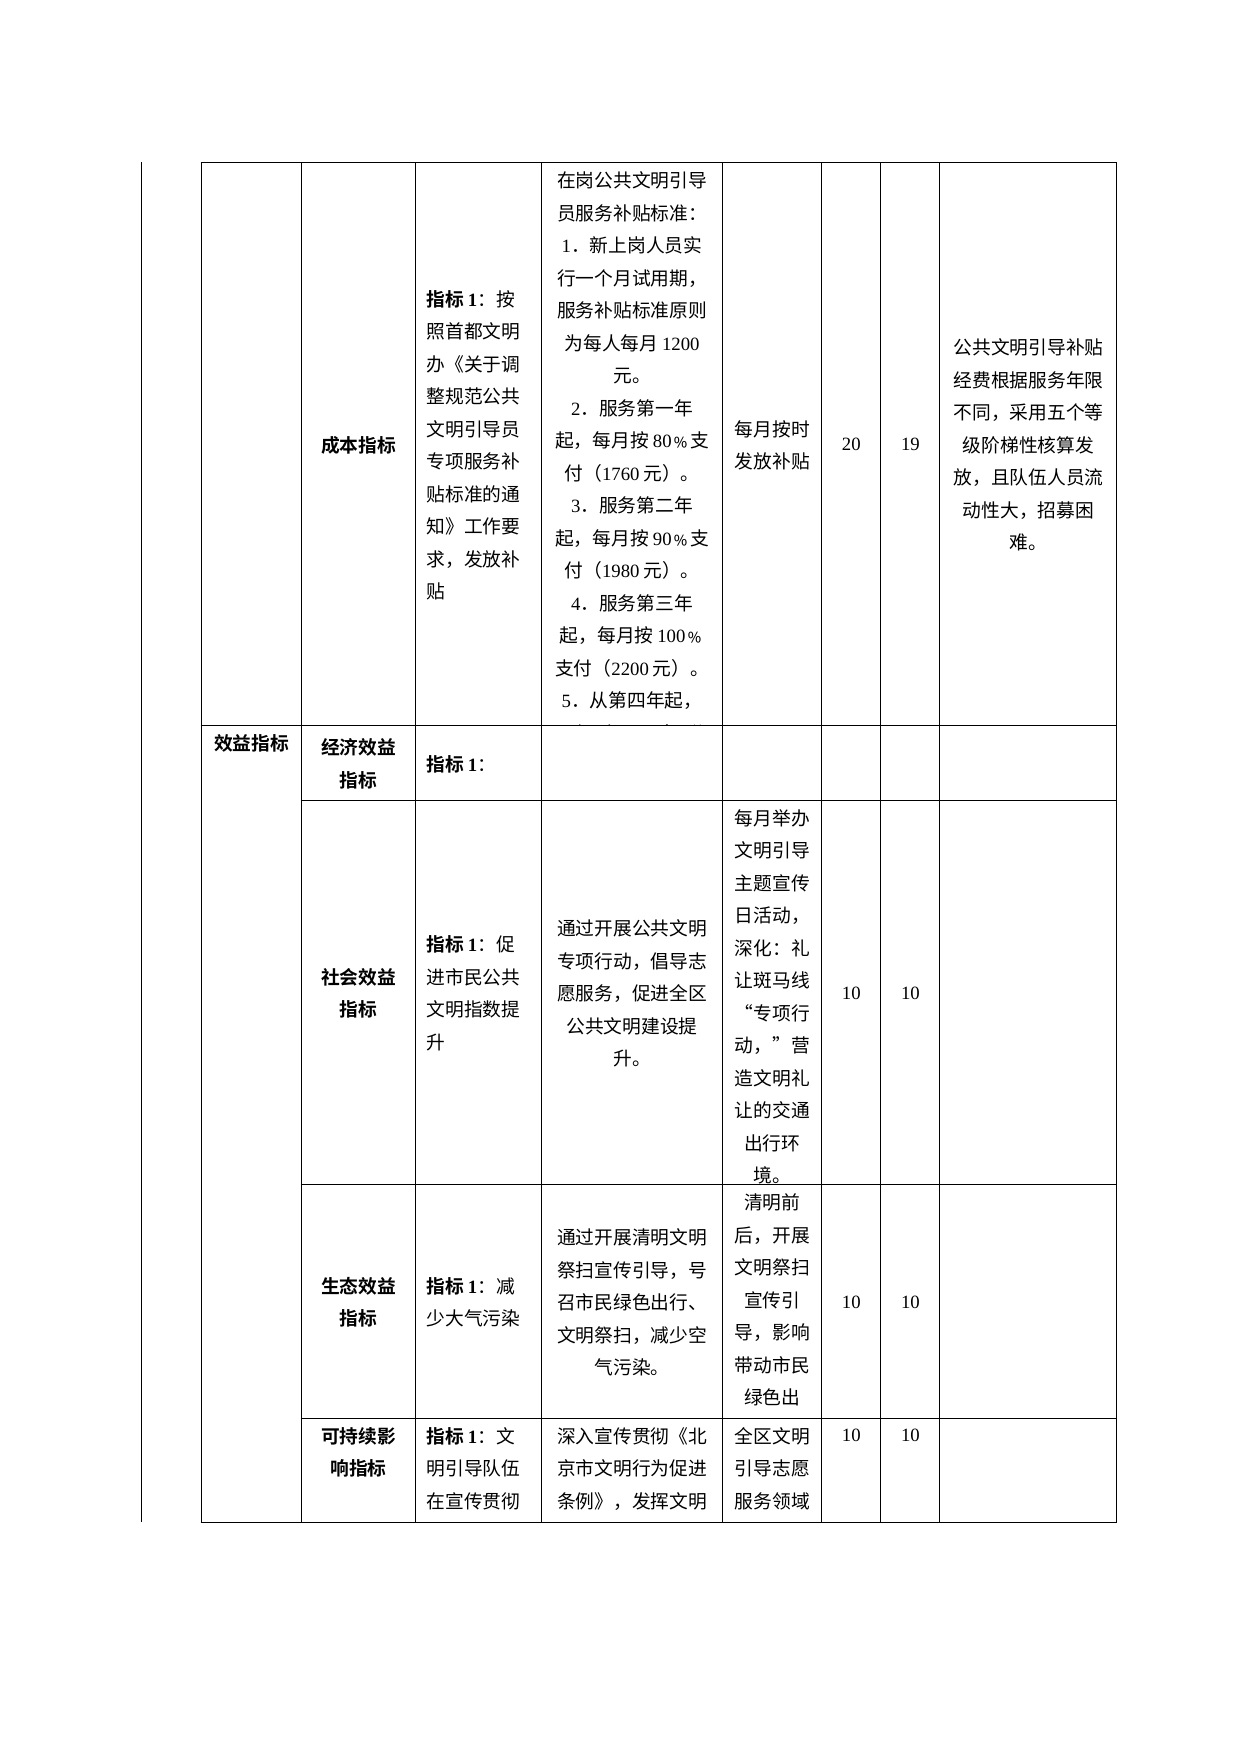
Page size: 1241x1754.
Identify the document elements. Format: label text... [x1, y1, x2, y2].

table_cell 每月举办文明引导主题宣传日活动，深化：礼让斑马线“专项行动，”营造文明礼让的交通出行环境。 [723, 801, 821, 1184]
table_cell 深入宣传贯彻《北京市文明行为促进条例》，发挥文明引导员的带动作用，积极开展文明引导志愿服务，营造文明和谐的社会环境。 [542, 1419, 722, 1522]
table_cell [940, 801, 1116, 1184]
table_cell 每月按时发放补贴 [723, 163, 821, 725]
table_cell [822, 726, 880, 799]
table_cell 可持续影响指标 [302, 1419, 415, 1522]
table_cell [940, 726, 1116, 799]
table_cell 成本指标 [302, 163, 415, 725]
table_cell 生态效益 指标 [302, 1185, 415, 1418]
table_cell 19 [881, 163, 939, 725]
table_cell 效益指标 [202, 726, 301, 1522]
table_cell 10 [881, 1419, 939, 1522]
table_cell 经济效益 指标 [302, 726, 415, 799]
table_cell 10 [822, 1185, 880, 1418]
table_cell 10 [822, 1419, 880, 1522]
table_cell 通过开展清明文明祭扫宣传引导，号召市民绿色出行、文明祭扫，减少空气污染。 [542, 1185, 722, 1418]
table_cell 指标1：减少大气污染 [416, 1185, 541, 1418]
table_cell [940, 1185, 1116, 1418]
table_cell [542, 726, 722, 799]
table_cell 公共文明引导补贴经费根据服务年限不同，采用五个等级阶梯性核算发放，且队伍人员流动性大，招募困难。 [940, 163, 1116, 725]
table_cell 清明前后，开展文明祭扫宣传引导，影响带动市民绿色出行、文明祭扫。 [723, 1185, 821, 1418]
table_cell 全区文明引导志愿服务领域不断拓展，积极参与文明条例、垃圾分类减量宣传，带动市民群众践行文明行为。 [723, 1419, 821, 1522]
table_cell 指标1：按照首都文明办《关于调整规范公共文明引导员专项服务补贴标准的通知》工作要求，发放补贴 [416, 163, 541, 725]
table_cell 20 [822, 163, 880, 725]
table_cell 指标1：文明引导队伍在宣传贯彻《北京市文明行为促进条例》方面发挥示范带动作用 [416, 1419, 541, 1522]
table_cell 10 [822, 801, 880, 1184]
table_cell [723, 726, 821, 799]
table_cell 指标1：促进市民公共文明指数提升 [416, 801, 541, 1184]
table_cell 指标1： [416, 726, 541, 799]
table_cell [881, 726, 939, 799]
table_cell 10 [881, 1185, 939, 1418]
table_cell 10 [881, 801, 939, 1184]
table_cell 社会效益 指标 [302, 801, 415, 1184]
table_cell 在岗公共文明引导员服务补贴标准： 1．新上岗人员实行一个月试用期，服务补贴标准原则为每人每月1200元。 2．服务第一年起，每月按 80﹪支付（1760元）。 3．服务第二年起，每月按 90﹪支付（1980元）。 4．服务第三年起，每月按100﹪支付（2200元）。 5．从第四年起，星级引导员（不分星数），每月增加服务补贴50元（2250元）。 [542, 163, 722, 725]
table_cell 通过开展公共文明专项行动，倡导志愿服务，促进全区公共文明建设提升。 [542, 801, 722, 1184]
table_cell [940, 1419, 1116, 1522]
